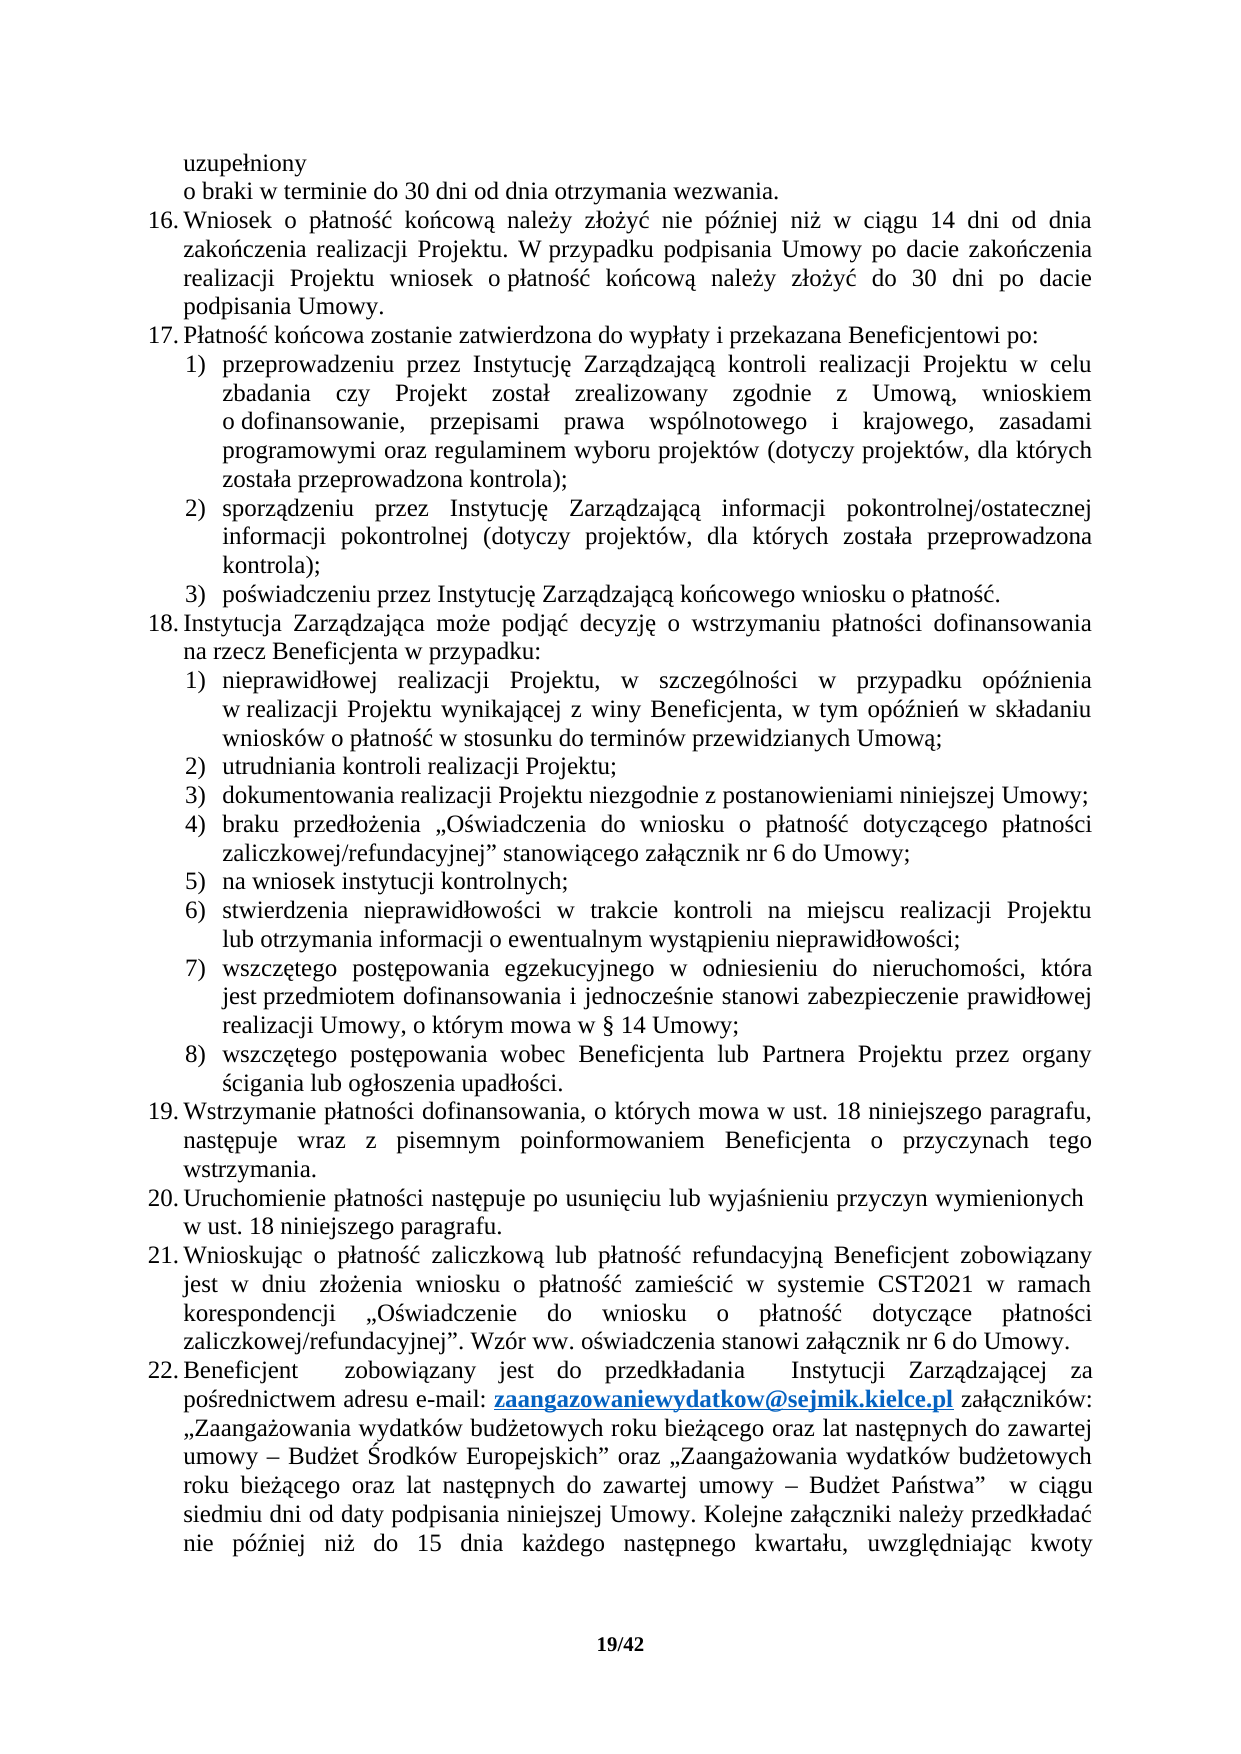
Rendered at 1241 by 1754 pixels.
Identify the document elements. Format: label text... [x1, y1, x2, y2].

list Wstrzymanie płatności dofinansowania, o których mowa w ust. 18 niniejszego paragrafu, następuje wraz z pisemnym poinformowaniem Beneficjenta o przyczynach tego wstrzymania. [148, 1096, 1093, 1183]
list stwierdzenia nieprawidłowości w trakcie kontroli na miejscu realizacji Projektu lub otrzymania informacji o ewentualnym wystąpieniu nieprawidłowości; [185, 895, 1093, 953]
list wszczętego postępowania egzekucyjnego w odniesieniu do nieruchomości, która jest przedmiotem dofinansowania i jednocześnie stanowi zabezpieczenie prawidłowej realizacji Umowy, o którym mowa w § 14 Umowy; [185, 953, 1093, 1039]
list Wnioskując o płatność zaliczkową lub płatność refundacyjną Beneficjent zobowiązany jest w dniu złożenia wniosku o płatność zamieścić w systemie CST2021 w ramach korespondencji „Oświadczenie do wniosku o płatność dotyczące płatności zaliczkowej/refundacyjnej”. Wzór ww. oświadczenia stanowi załącznik nr 6 do Umowy. [148, 1240, 1093, 1355]
list na wniosek instytucji kontrolnych; [185, 866, 1093, 895]
list braku przedłożenia „Oświadczenia do wniosku o płatność dotyczącego płatności zaliczkowej/refundacyjnej” stanowiącego załącznik nr 6 do Umowy; [185, 809, 1093, 866]
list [148, 1355, 1093, 1556]
list wszczętego postępowania wobec Beneficjenta lub Partnera Projektu przez organy ścigania lub ogłoszenia upadłości. [185, 1039, 1093, 1096]
list utrudniania kontroli realizacji Projektu; [185, 751, 1093, 780]
list sporządzeniu przez Instytucję Zarządzającą informacji pokontrolnej/ostatecznej informacji pokontrolnej (dotyczy projektów, dla których została przeprowadzona kontrola); [185, 493, 1093, 579]
list dokumentowania realizacji Projektu niezgodnie z postanowieniami niniejszej Umowy; [185, 780, 1093, 809]
list nieprawidłowej realizacji Projektu, w szczególności w przypadku opóźnienia w realizacji Projektu wynikającej z winy Beneficjenta, w tym opóźnień w składaniu wniosków o płatność w stosunku do terminów przewidzianych Umową; [185, 665, 1093, 751]
list przeprowadzeniu przez Instytucję Zarządzającą kontroli realizacji Projektu w celu zbadania czy Projekt został zrealizowany zgodnie z Umową, wnioskiem o dofinansowanie, przepisami prawa wspólnotowego i krajowego, zasadami programowymi oraz regulaminem wyboru projektów (dotyczy projektów, dla których została przeprowadzona kontrola); [185, 349, 1093, 493]
list poświadczeniu przez Instytucję Zarządzającą końcowego wniosku o płatność. [185, 579, 1093, 608]
list Uruchomienie płatności następuje po usunięciu lub wyjaśnieniu przyczyn wymienionych w ust. 18 niniejszego paragrafu. [148, 1183, 1093, 1240]
list Instytucja Zarządzająca może podjąć decyzję o wstrzymaniu płatności dofinansowania na rzecz Beneficjenta w przypadku: [148, 608, 1093, 665]
list Wniosek o płatność końcową należy złożyć nie później niż w ciągu 14 dni od dnia zakończenia realizacji Projektu. W przypadku podpisania Umowy po dacie zakończenia realizacji Projektu wniosek o płatność końcową należy złożyć do 30 dni po dacie podpisania Umowy. [148, 205, 1093, 320]
list Płatność końcowa zostanie zatwierdzona do wypłaty i przekazana Beneficjentowi po: [148, 320, 1093, 349]
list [148, 148, 1093, 205]
